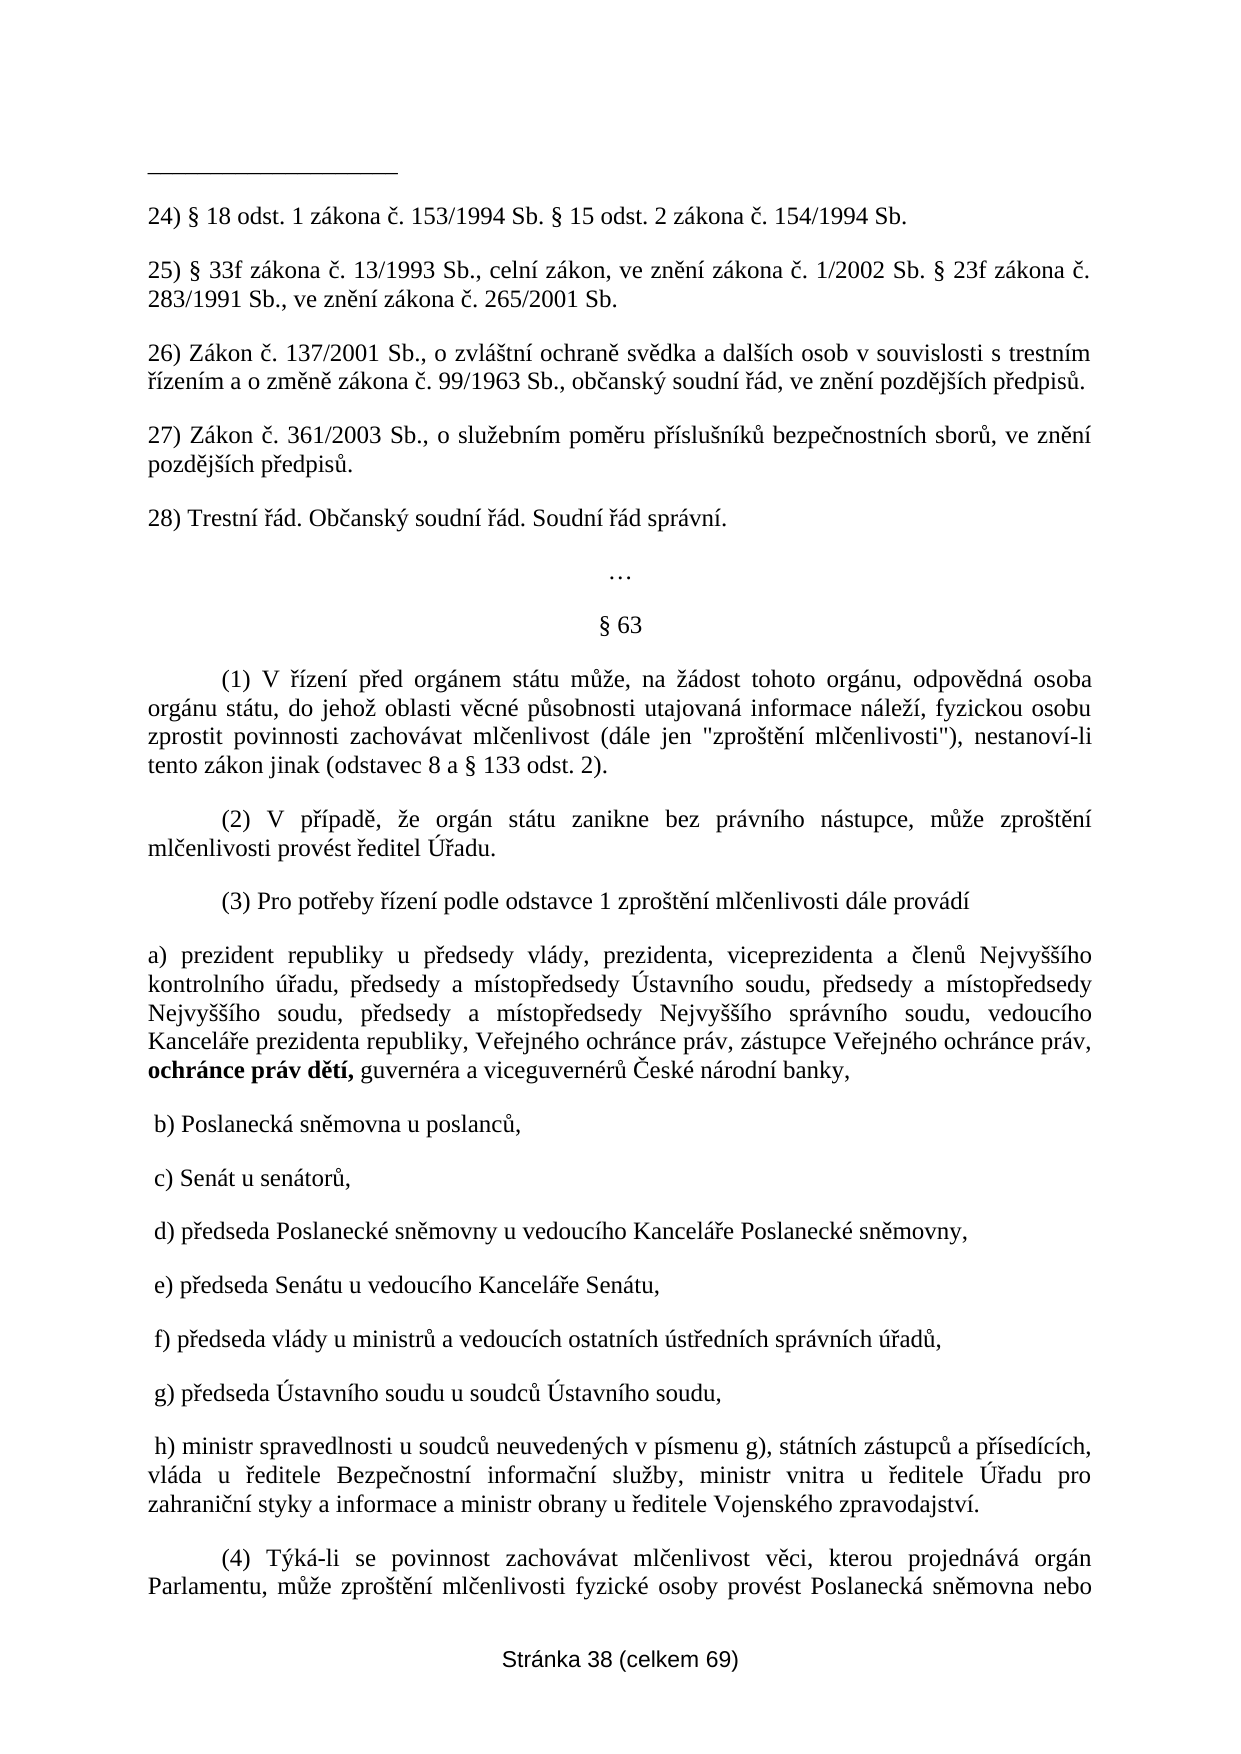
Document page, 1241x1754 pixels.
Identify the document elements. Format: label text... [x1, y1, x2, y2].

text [148, 1543, 1093, 1600]
text 26) Zákon č. 137/2001 Sb., o zvláštní ochraně svědka a dalších osob v souvislosti s trestním řízením a o změně zákona č. 99/1963 Sb., občanský soudní řád, ve znění pozdějších předpisů. [148, 338, 1093, 395]
text f) předseda vlády u ministrů a vedoucích ostatních ústředních správních úřadů, [148, 1324, 1093, 1353]
text … [148, 556, 1093, 585]
text e) předseda Senátu u vedoucího Kanceláře Senátu, [148, 1270, 1093, 1299]
text (2) V případě, že orgán státu zanikne bez právního nástupce, může zproštění mlčenlivosti provést ředitel Úřadu. [148, 804, 1093, 861]
text § 63 [148, 610, 1093, 639]
text (1) V řízení před orgánem státu může, na žádost tohoto orgánu, odpovědná osoba orgánu státu, do jehož oblasti věcné působnosti utajovaná informace náleží, fyzickou osobu zprostit povinnosti zachovávat mlčenlivost (dále jen "zproštění mlčenlivosti"), nestanoví-li tento zákon jinak (odstavec 8 a § 133 odst. 2). [148, 664, 1093, 779]
text g) předseda Ústavního soudu u soudců Ústavního soudu, [148, 1378, 1093, 1406]
text a) prezident republiky u předsedy vlády, prezidenta, viceprezidenta a členů Nejvyššího kontrolního úřadu, předsedy a místopředsedy Ústavního soudu, předsedy a místopředsedy Nejvyššího soudu, předsedy a místopředsedy Nejvyššího správního soudu, vedoucího Kanceláře prezidenta republiky, Veřejného ochránce práv, zástupce Veřejného ochránce práv, ochránce práv dětí, guvernéra a viceguvernérů České národní banky, [148, 940, 1093, 1084]
text ____________________ [148, 148, 1093, 176]
text c) Senát u senátorů, [148, 1163, 1093, 1191]
text (3) Pro potřeby řízení podle odstavce 1 zproštění mlčenlivosti dále provádí [148, 886, 1093, 915]
text 25) § 33f zákona č. 13/1993 Sb., celní zákon, ve znění zákona č. 1/2002 Sb. § 23f zákona č. 283/1991 Sb., ve znění zákona č. 265/2001 Sb. [148, 255, 1093, 313]
text b) Poslanecká sněmovna u poslanců, [148, 1109, 1093, 1138]
text 28) Trestní řád. Občanský soudní řád. Soudní řád správní. [148, 503, 1093, 531]
text h) ministr spravedlnosti u soudců neuvedených v písmenu g), státních zástupců a přísedících, vláda u ředitele Bezpečnostní informační služby, ministr vnitra u ředitele Úřadu pro zahraniční styky a informace a ministr obrany u ředitele Vojenského zpravodajství. [148, 1431, 1093, 1518]
text 24) § 18 odst. 1 zákona č. 153/1994 Sb. § 15 odst. 2 zákona č. 154/1994 Sb. [148, 201, 1093, 230]
text d) předseda Poslanecké sněmovny u vedoucího Kanceláře Poslanecké sněmovny, [148, 1216, 1093, 1245]
text 27) Zákon č. 361/2003 Sb., o služebním poměru příslušníků bezpečnostních sborů, ve znění pozdějších předpisů. [148, 420, 1093, 478]
